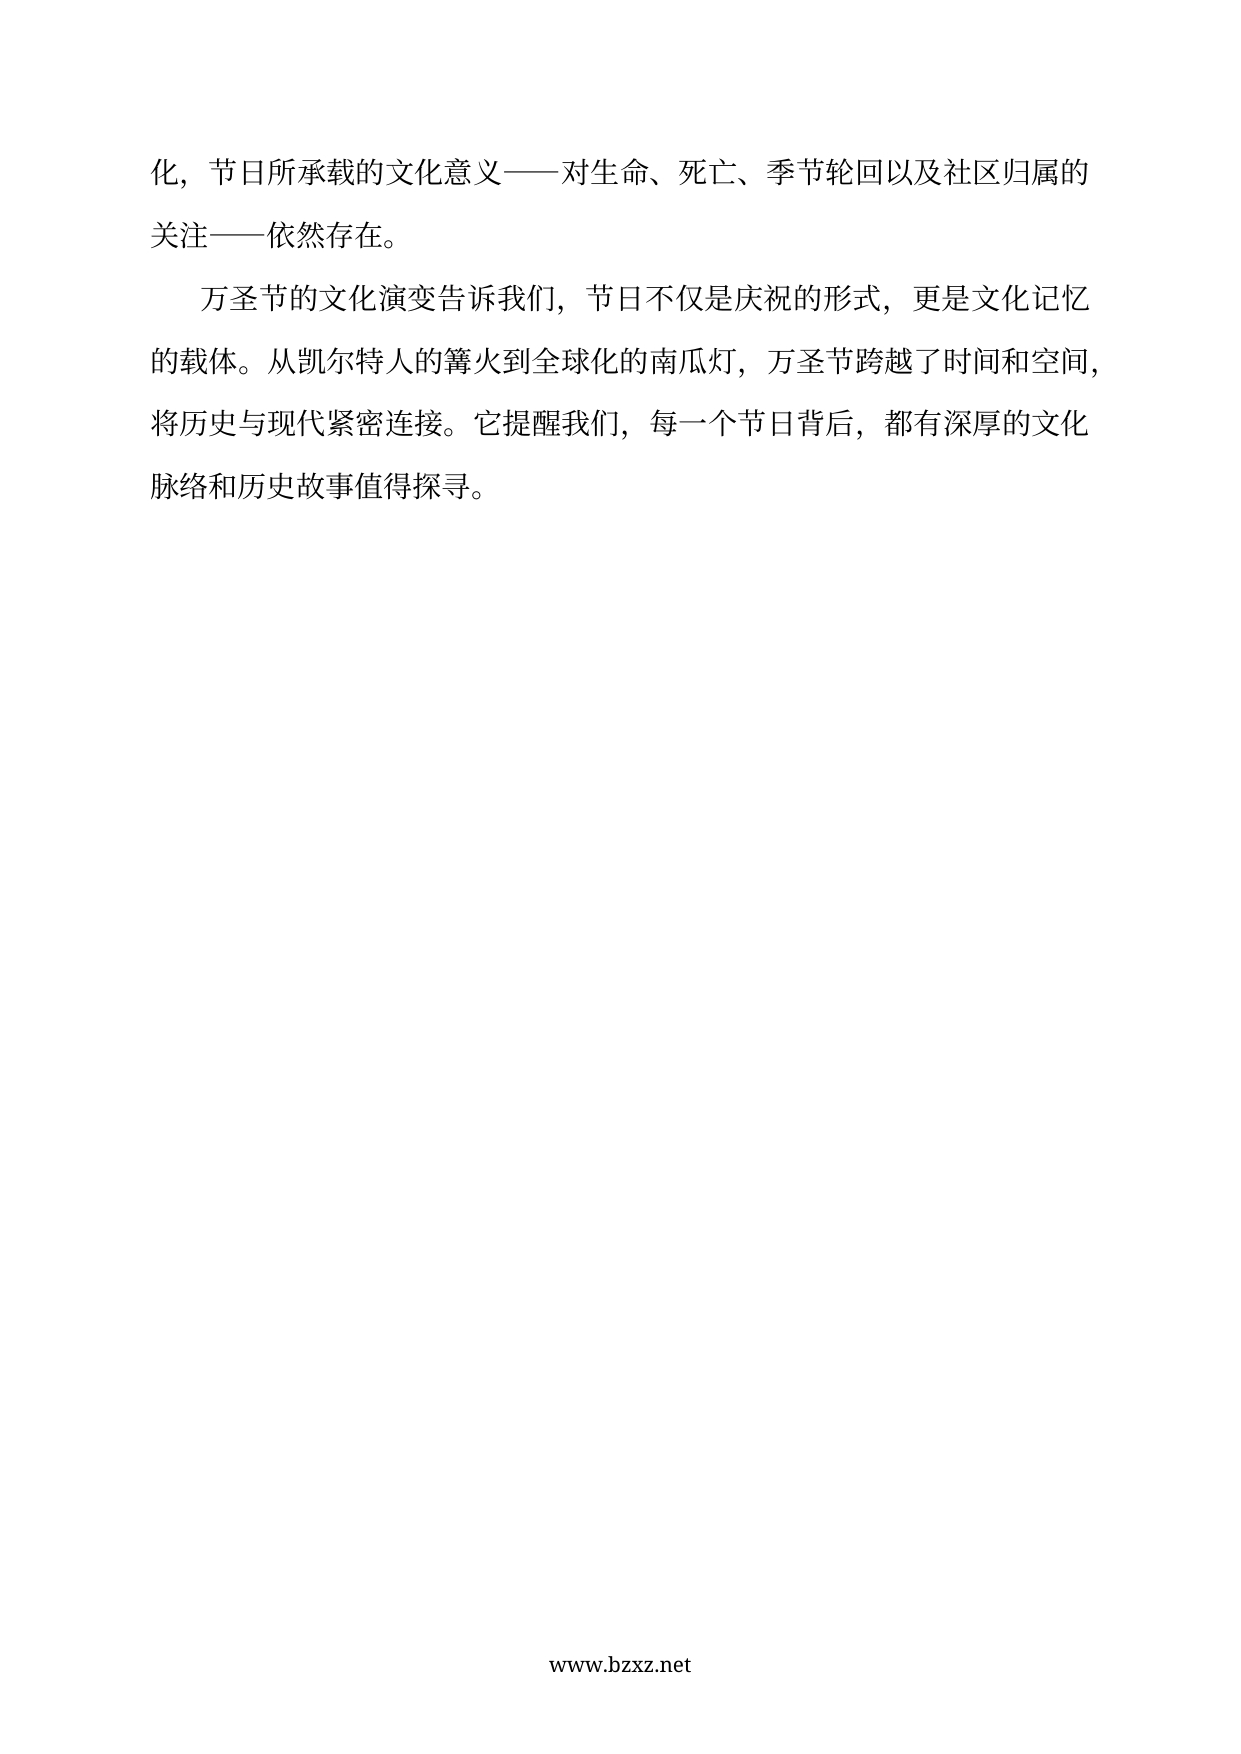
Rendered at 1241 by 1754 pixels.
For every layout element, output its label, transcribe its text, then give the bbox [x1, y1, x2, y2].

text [150, 150, 1090, 255]
text 万圣节的文化演变告诉我们，节日不仅是庆祝的形式，更是文化记忆的载体。从凯尔特人的篝火到全球化的南瓜灯，万圣节跨越了时间和空间，将历史与现代紧密连接。它提醒我们，每一个节日背后，都有深厚的文化脉络和历史故事值得探寻。 [150, 276, 1090, 506]
